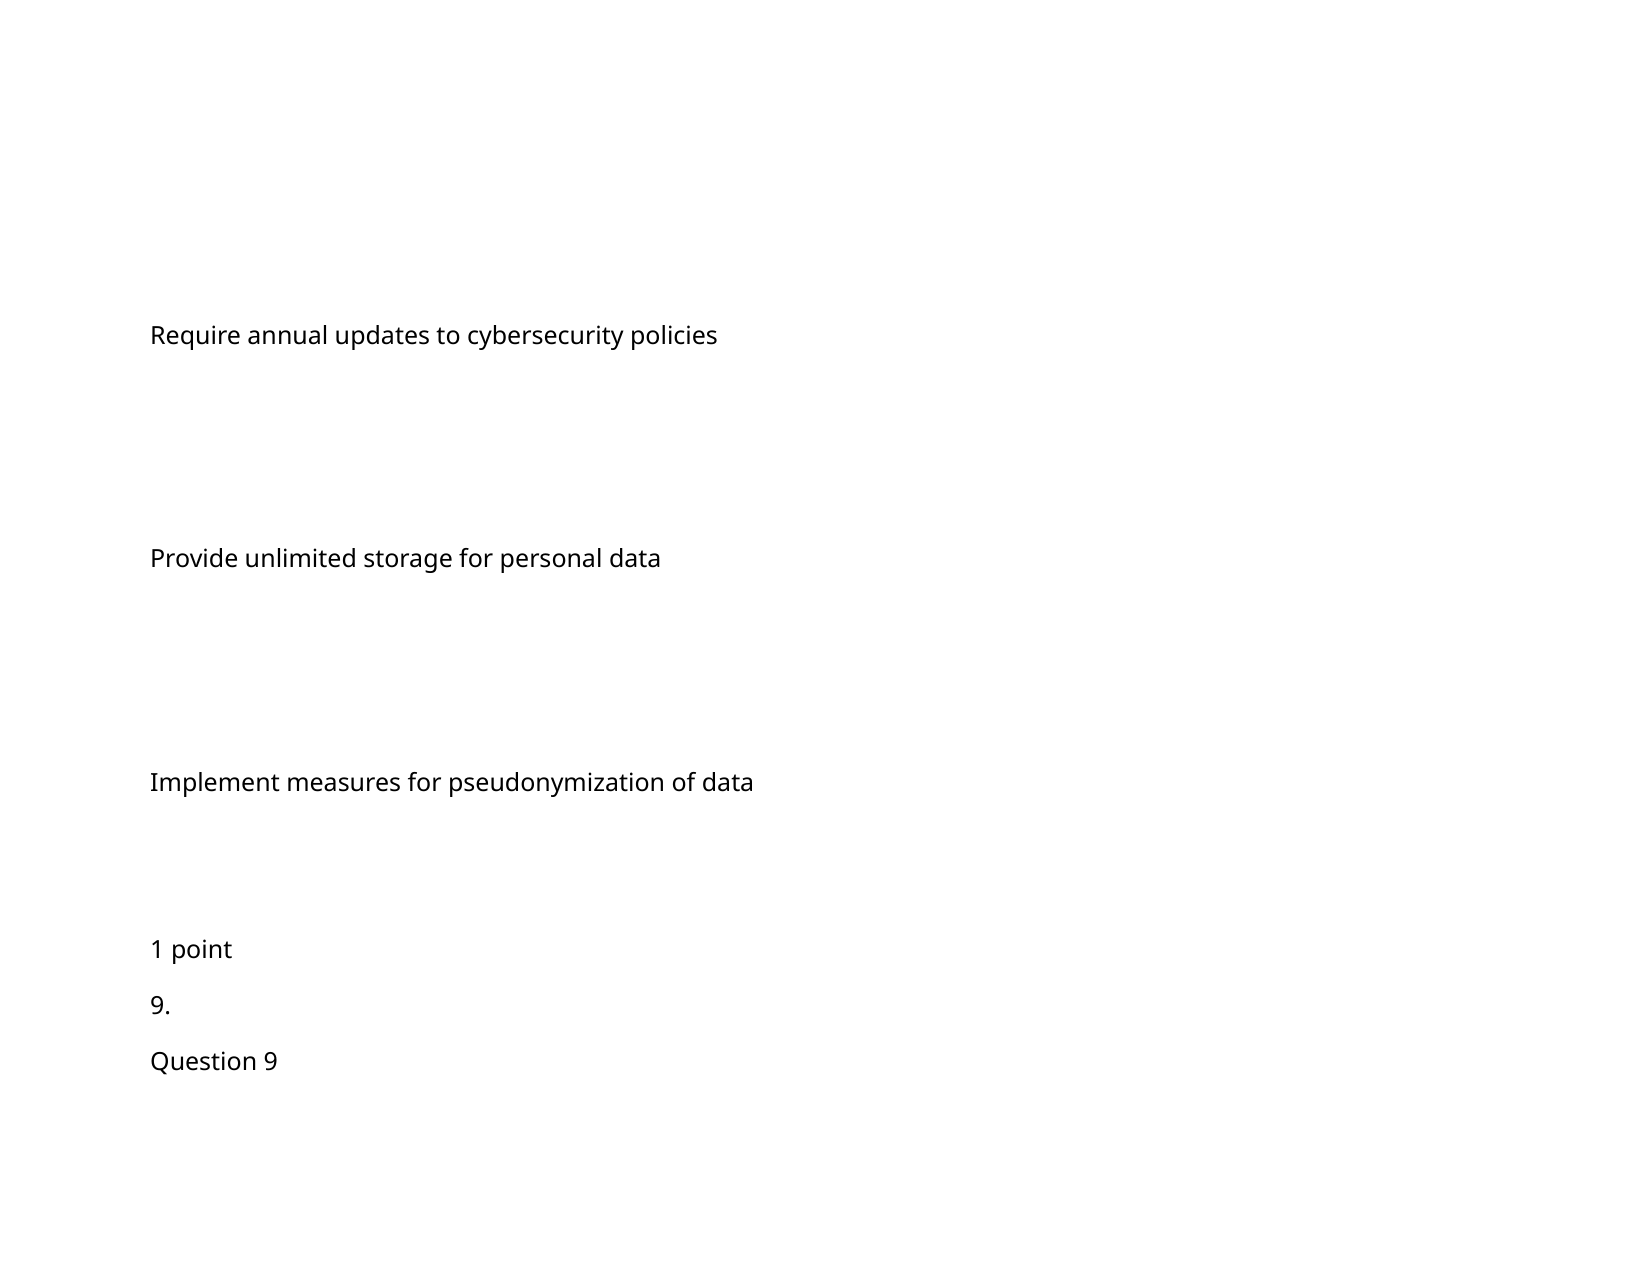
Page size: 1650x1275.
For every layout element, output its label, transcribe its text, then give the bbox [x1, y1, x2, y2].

text Require annual updates to cybersecurity policies [150, 317, 1500, 352]
text Implement measures for pseudonymization of data [150, 764, 1500, 798]
text 1 point [150, 932, 1500, 966]
text Provide unlimited storage for personal data [150, 541, 1500, 575]
text 9. [150, 987, 1500, 1022]
text Question 9 [150, 1043, 1500, 1077]
